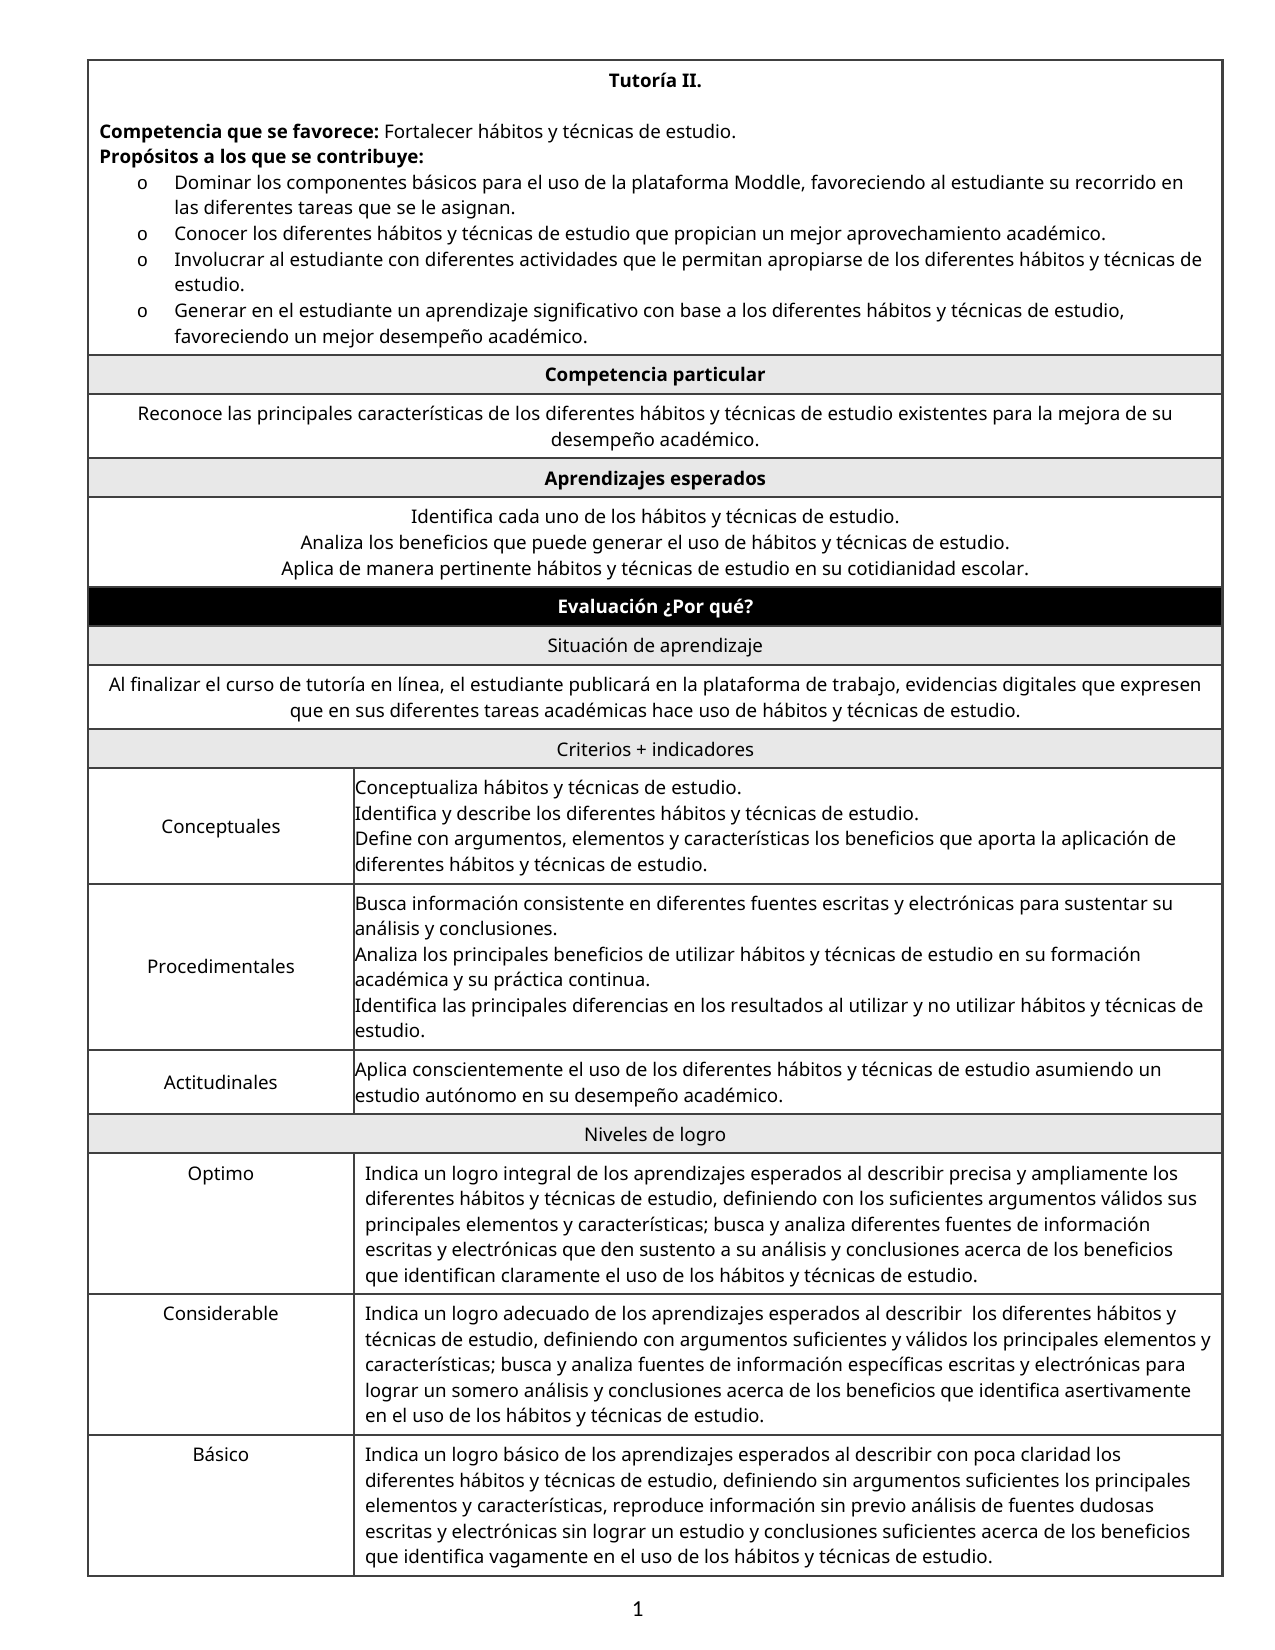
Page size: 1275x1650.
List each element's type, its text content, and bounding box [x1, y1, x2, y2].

table_cell Conceptualiza hábitos y técnicas de estudio. Identifica y describe los diferentes hábitos y técnicas de estudio. Define con argumentos, elementos y características los beneficios que aporta la aplicación de diferentes hábitos y técnicas de estudio. [355, 769, 1221, 882]
table_cell Criterios + indicadores [89, 730, 1221, 767]
table_cell Identifica cada uno de los hábitos y técnicas de estudio. Analiza los beneficios que puede generar el uso de hábitos y técnicas de estudio. Aplica de manera pertinente hábitos y técnicas de estudio en su cotidianidad escolar. [89, 498, 1221, 586]
table_cell Competencia particular [89, 356, 1221, 393]
table_cell Al finalizar el curso de tutoría en línea, el estudiante publicará en la plataforma de trabajo, evidencias digitales que expresen que en sus diferentes tareas académicas hace uso de hábitos y técnicas de estudio. [89, 666, 1221, 728]
table_cell Conceptuales [89, 769, 353, 882]
table_cell Busca información consistente en diferentes fuentes escritas y electrónicas para sustentar su análisis y conclusiones. Analiza los principales beneficios de utilizar hábitos y técnicas de estudio en su formación académica y su práctica continua. Identifica las principales diferencias en los resultados al utilizar y no utilizar hábitos y técnicas de estudio. [355, 885, 1221, 1049]
table_cell Indica un logro adecuado de los aprendizajes esperados al describir los diferentes hábitos y técnicas de estudio, definiendo con argumentos suficientes y válidos los principales elementos y características; busca y analiza fuentes de información específicas escritas y electrónicas para lograr un somero análisis y conclusiones acerca de los beneficios que identifica asertivamente en el uso de los hábitos y técnicas de estudio. [355, 1295, 1221, 1434]
table_cell Indica un logro básico de los aprendizajes esperados al describir con poca claridad los diferentes hábitos y técnicas de estudio, definiendo sin argumentos suficientes los principales elementos y características, reproduce información sin previo análisis de fuentes dudosas escritas y electrónicas sin lograr un estudio y conclusiones suficientes acerca de los beneficios que identifica vagamente en el uso de los hábitos y técnicas de estudio. [355, 1436, 1221, 1575]
table_cell Básico [89, 1436, 353, 1575]
table_cell Optimo [89, 1154, 353, 1293]
table_cell Reconoce las principales características de los diferentes hábitos y técnicas de estudio existentes para la mejora de su desempeño académico. [89, 395, 1221, 457]
table_header Tutoría II. Competencia que se favorece: Fortalecer hábitos y técnicas de estudio. Propósitos a los que se contribuye: Dominar los componentes básicos para el uso de la plataforma Moddle, favoreciendo al estudiante su recorrido en las diferentes tareas que se le asignan. Conocer los diferentes hábitos y técnicas de estudio que propician un mejor aprovechamiento académico. Involucrar al estudiante con diferentes actividades que le permitan apropiarse de los diferentes hábitos y técnicas de estudio. Generar en el estudiante un aprendizaje significativo con base a los diferentes hábitos y técnicas de estudio, favoreciendo un mejor desempeño académico. [89, 61, 1221, 354]
table_cell Procedimentales [89, 885, 353, 1049]
table_cell Niveles de logro [89, 1115, 1221, 1152]
table_cell Aplica conscientemente el uso de los diferentes hábitos y técnicas de estudio asumiendo un estudio autónomo en su desempeño académico. [355, 1051, 1221, 1113]
table_cell Actitudinales [89, 1051, 353, 1113]
table_cell Situación de aprendizaje [89, 627, 1221, 664]
table_cell Aprendizajes esperados [89, 459, 1221, 496]
table_cell Evaluación ¿Por qué? [89, 588, 1221, 625]
table_cell Indica un logro integral de los aprendizajes esperados al describir precisa y ampliamente los diferentes hábitos y técnicas de estudio, definiendo con los suficientes argumentos válidos sus principales elementos y características; busca y analiza diferentes fuentes de información escritas y electrónicas que den sustento a su análisis y conclusiones acerca de los beneficios que identifican claramente el uso de los hábitos y técnicas de estudio. [355, 1154, 1221, 1293]
table_cell Considerable [89, 1295, 353, 1434]
